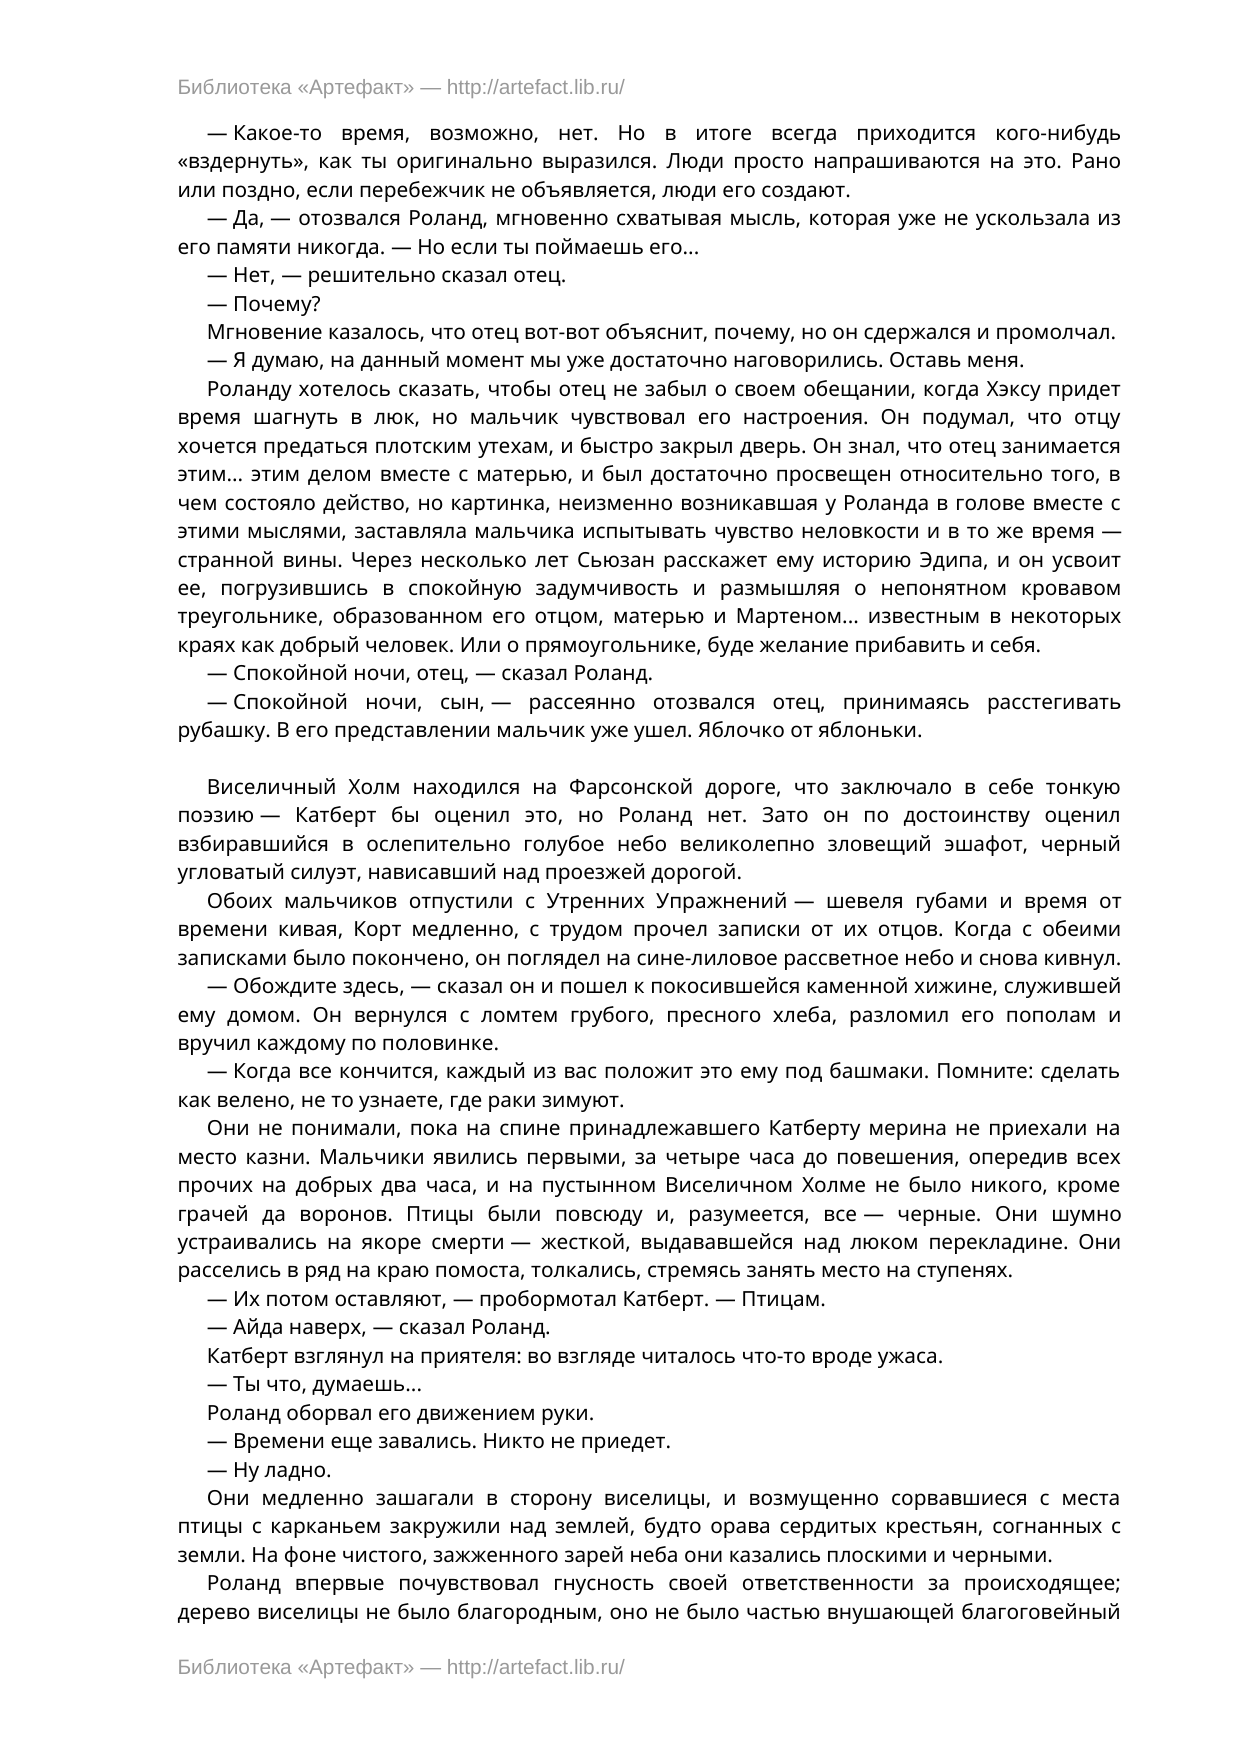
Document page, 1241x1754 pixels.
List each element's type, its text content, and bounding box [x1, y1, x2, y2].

text Роланду хотелось сказать, чтобы отец не забыл о своем обещании, когда Хэксу придет время шагнуть в люк, но мальчик чувствовал его настроения. Он подумал, что отцу хочется предаться плотским утехам, и быстро закрыл дверь. Он знал, что отец занимается этим... этим делом вместе с матерью, и был достаточно просвещен относительно того, в чем состояло действо, но картинка, неизменно возникавшая у Роланда в голове вместе с этими мыслями, заставляла мальчика испытывать чувство неловкости и в то же время — странной вины. Через несколько лет Сьюзан расскажет ему историю Эдипа, и он усвоит ее, погрузившись в спокойную задумчивость и размышляя о непонятном кровавом треугольнике, образованном его отцом, матерью и Мартеном... известным в некоторых краях как добрый человек. Или о прямоугольнике, буде желание прибавить и себя. [177, 374, 1122, 658]
text — Спокойной ночи, отец, — сказал Роланд. [177, 658, 1122, 687]
text — Какое-то время, возможно, нет. Но в итоге всегда приходится кого-нибудь «вздернуть», как ты оригинально выразился. Люди просто напрашиваются на это. Рано или поздно, если перебежчик не объявляется, люди его создают. [177, 118, 1122, 203]
text — Почему? [177, 289, 1122, 317]
text Виселичный Холм находился на Фарсонской дороге, что заключало в себе тонкую поэзию — Катберт бы оценил это, но Роланд нет. Зато он по достоинству оценил взбиравшийся в ослепительно голубое небо великолепно зловещий эшафот, черный угловатый силуэт, нависавший над проезжей дорогой. [177, 772, 1122, 886]
text — Времени еще завались. Никто не приедет. [177, 1426, 1122, 1455]
text Обоих мальчиков отпустили с Утренних Упражнений — шевеля губами и время от времени кивая, Корт медленно, с трудом прочел записки от их отцов. Когда с обеими записками было покончено, он поглядел на сине-лиловое рассветное небо и снова кивнул. [177, 886, 1122, 971]
text — Ну ладно. [177, 1455, 1122, 1483]
text — Их потом оставляют, — пробормотал Катберт. — Птицам. [177, 1284, 1122, 1312]
text — Ты что, думаешь... [177, 1369, 1122, 1398]
text Они медленно зашагали в сторону виселицы, и возмущенно сорвавшиеся с места птицы с карканьем закружили над землей, будто орава сердитых крестьян, согнанных с земли. На фоне чистого, зажженного зарей неба они казались плоскими и черными. [177, 1483, 1122, 1568]
text — Айда наверх, — сказал Роланд. [177, 1312, 1122, 1341]
text — Да, — отозвался Роланд, мгновенно схватывая мысль, которая уже не ускользала из его памяти никогда. — Но если ты поймаешь его... [177, 203, 1122, 260]
text — Я думаю, на данный момент мы уже достаточно наговорились. Оставь меня. [177, 346, 1122, 374]
text Они не понимали, пока на спине принадлежавшего Катберту мерина не приехали на место казни. Мальчики явились первыми, за четыре часа до повешения, опередив всех прочих на добрых два часа, и на пустынном Виселичном Холме не было никого, кроме грачей да воронов. Птицы были повсюду и, разумеется, все — черные. Они шумно устраивались на якоре смерти — жесткой, выдававшейся над люком перекладине. Они расселись в ряд на краю помоста, толкались, стремясь занять место на ступенях. [177, 1113, 1122, 1284]
text — Нет, — решительно сказал отец. [177, 260, 1122, 289]
text Катберт взглянул на приятеля: во взгляде читалось что-то вроде ужаса. [177, 1341, 1122, 1369]
text — Спокойной ночи, сын, — рассеянно отозвался отец, принимаясь расстегивать рубашку. В его представлении мальчик уже ушел. Яблочко от яблоньки. [177, 687, 1122, 744]
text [177, 1568, 1122, 1625]
text — Когда все кончится, каждый из вас положит это ему под башмаки. Помните: сделать как велено, не то узнаете, где раки зимуют. [177, 1057, 1122, 1113]
text — Обождите здесь, — сказал он и пошел к покосившейся каменной хижине, служившей ему домом. Он вернулся с ломтем грубого, пресного хлеба, разломил его пополам и вручил каждому по половинке. [177, 971, 1122, 1057]
text Мгновение казалось, что отец вот-вот объяснит, почему, но он сдержался и промолчал. [177, 317, 1122, 346]
text Роланд оборвал его движением руки. [177, 1398, 1122, 1426]
